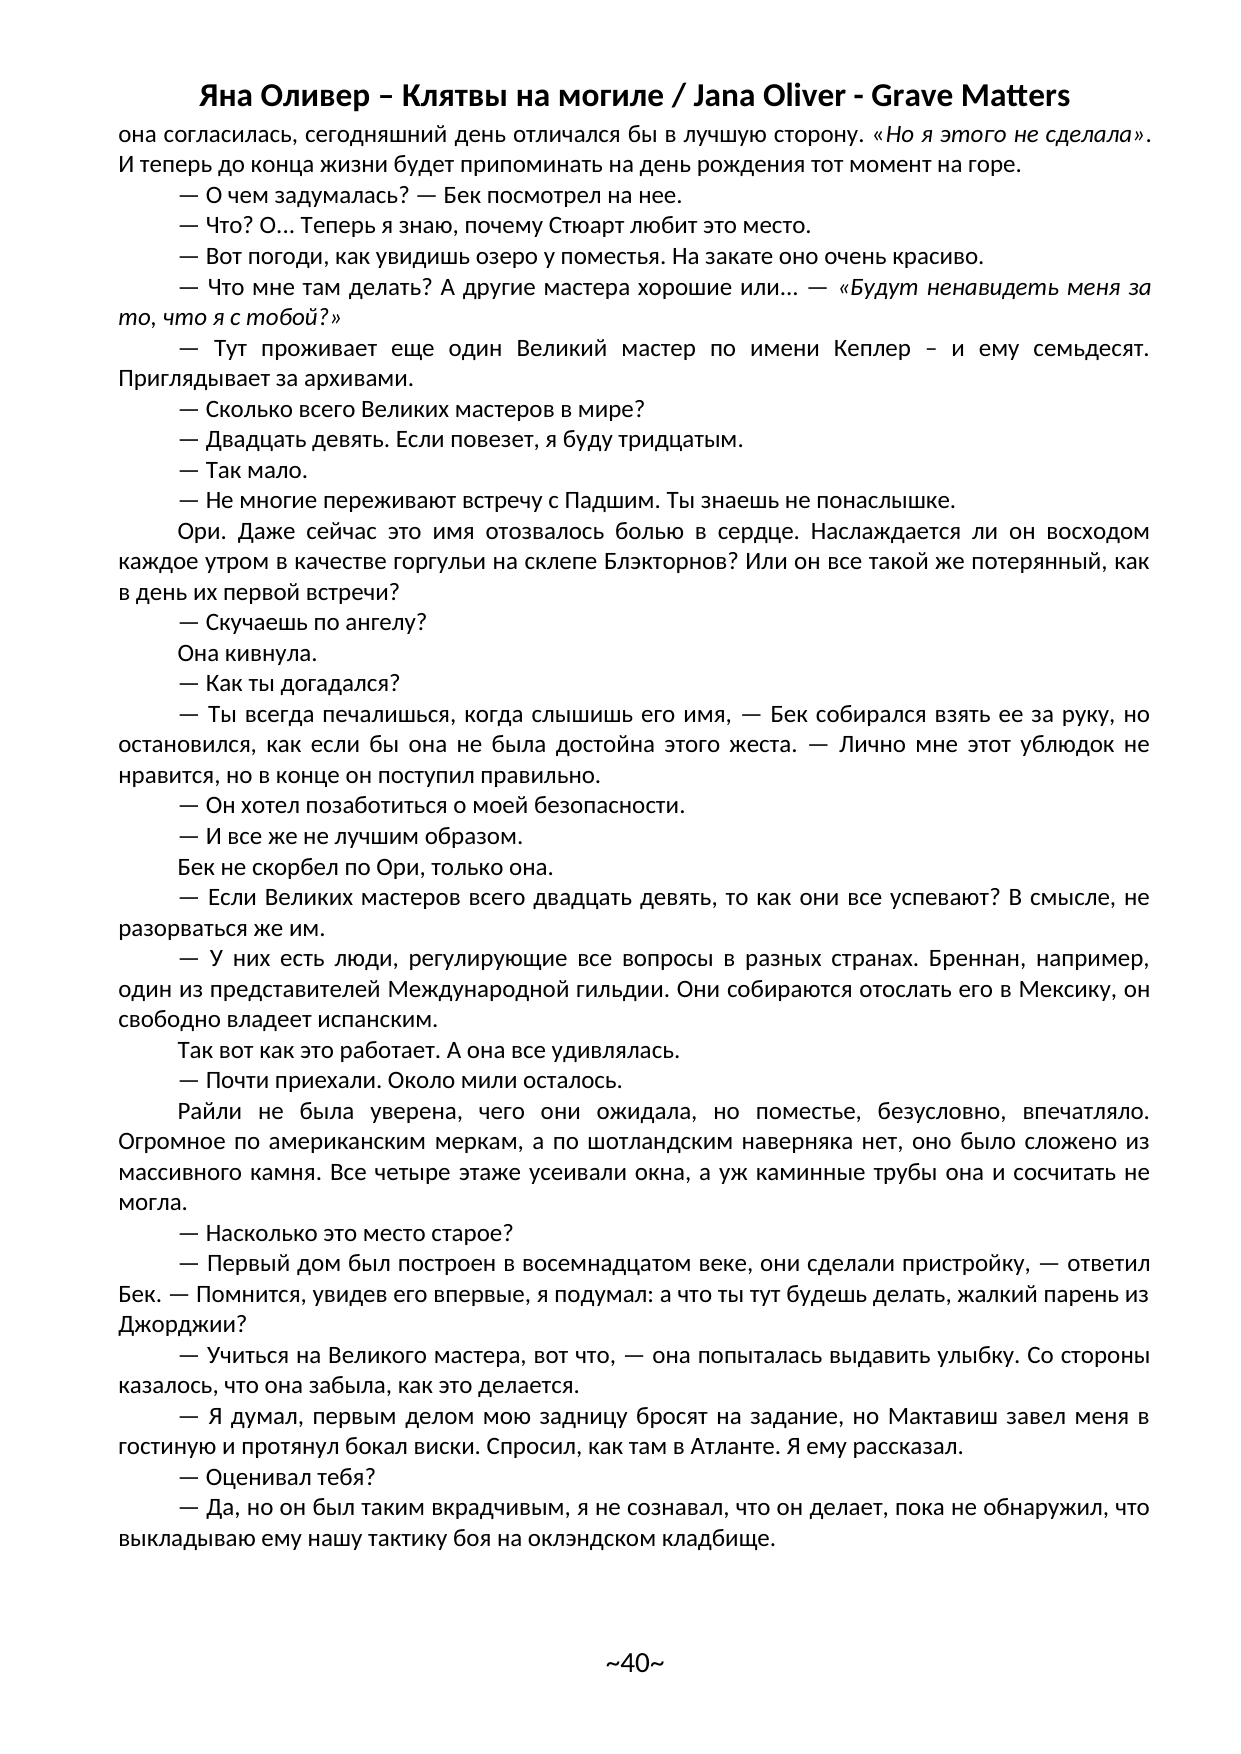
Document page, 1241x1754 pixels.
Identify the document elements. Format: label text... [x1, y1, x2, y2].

text — У них есть люди, регулирующие все вопросы в разных странах. Бреннан, например, один из представителей Международной гильдии. Они собираются отослать его в Мексику, он свободно владеет испанским. [118, 942, 1152, 1034]
text — Как ты догадался? [118, 667, 1152, 698]
text — Учиться на Великого мастера, вот что, — она попыталась выдавить улыбку. Со стороны казалось, что она забыла, как это делается. [118, 1339, 1152, 1400]
text — Оценивал тебя? [118, 1461, 1152, 1492]
text Она кивнула. [118, 637, 1152, 667]
text — Не многие переживают встречу с Падшим. Ты знаешь не понаслышке. [118, 484, 1152, 515]
text Так вот как это работает. А она все удивлялась. [118, 1034, 1152, 1064]
text Райли не была уверена, чего они ожидала, но поместье, безусловно, впечатляло. Огромное по американским меркам, а по шотландским наверняка нет, оно было сложено из массивного камня. Все четыре этаже усеивали окна, а уж каминные трубы она и сосчитать не могла. [118, 1095, 1152, 1217]
text — Что мне там делать? А другие мастера хорошие или... — «Будут ненавидеть меня за то, что я с тобой?» [118, 271, 1152, 332]
text — Я думал, первым делом мою задницу бросят на задание, но Мактавиш завел меня в гостиную и протянул бокал виски. Спросил, как там в Атланте. Я ему рассказал. [118, 1400, 1152, 1461]
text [118, 118, 1152, 179]
text — Почти приехали. Около мили осталось. [118, 1064, 1152, 1095]
text — Первый дом был построен в восемнадцатом веке, они сделали пристройку, — ответил Бек. — Помнится, увидев его впервые, я подумал: а что ты тут будешь делать, жалкий парень из Джорджии? [118, 1247, 1152, 1339]
text Ори. Даже сейчас это имя отозвалось болью в сердце. Наслаждается ли он восходом каждое утром в качестве горгульи на склепе Блэкторнов? Или он все такой же потерянный, как в день их первой встречи? [118, 515, 1152, 606]
text — И все же не лучшим образом. [118, 820, 1152, 851]
text — Скучаешь по ангелу? [118, 606, 1152, 637]
text — Насколько это место старое? [118, 1217, 1152, 1247]
text — Ты всегда печалишься, когда слышишь его имя, — Бек собирался взять ее за руку, но остановился, как если бы она не была достойна этого жеста. — Лично мне этот ублюдок не нравится, но в конце он поступил правильно. [118, 698, 1152, 789]
text — Он хотел позаботиться о моей безопасности. [118, 789, 1152, 820]
text — Если Великих мастеров всего двадцать девять, то как они все успевают? В смысле, не разорваться же им. [118, 881, 1152, 942]
text Бек не скорбел по Ори, только она. [118, 851, 1152, 881]
text — Тут проживает еще один Великий мастер по имени Кеплер – и ему семьдесят. Приглядывает за архивами. [118, 332, 1152, 393]
text — Так мало. [118, 454, 1152, 484]
text — Сколько всего Великих мастеров в мире? [118, 393, 1152, 423]
text — Вот погоди, как увидишь озеро у поместья. На закате оно очень красиво. [118, 240, 1152, 271]
text — Да, но он был таким вкрадчивым, я не сознавал, что он делает, пока не обнаружил, что выкладываю ему нашу тактику боя на оклэндском кладбище. [118, 1492, 1152, 1553]
text — О чем задумалась? — Бек посмотрел на нее. [118, 179, 1152, 210]
text — Что? О... Теперь я знаю, почему Стюарт любит это место. [118, 210, 1152, 240]
text — Двадцать девять. Если повезет, я буду тридцатым. [118, 423, 1152, 454]
